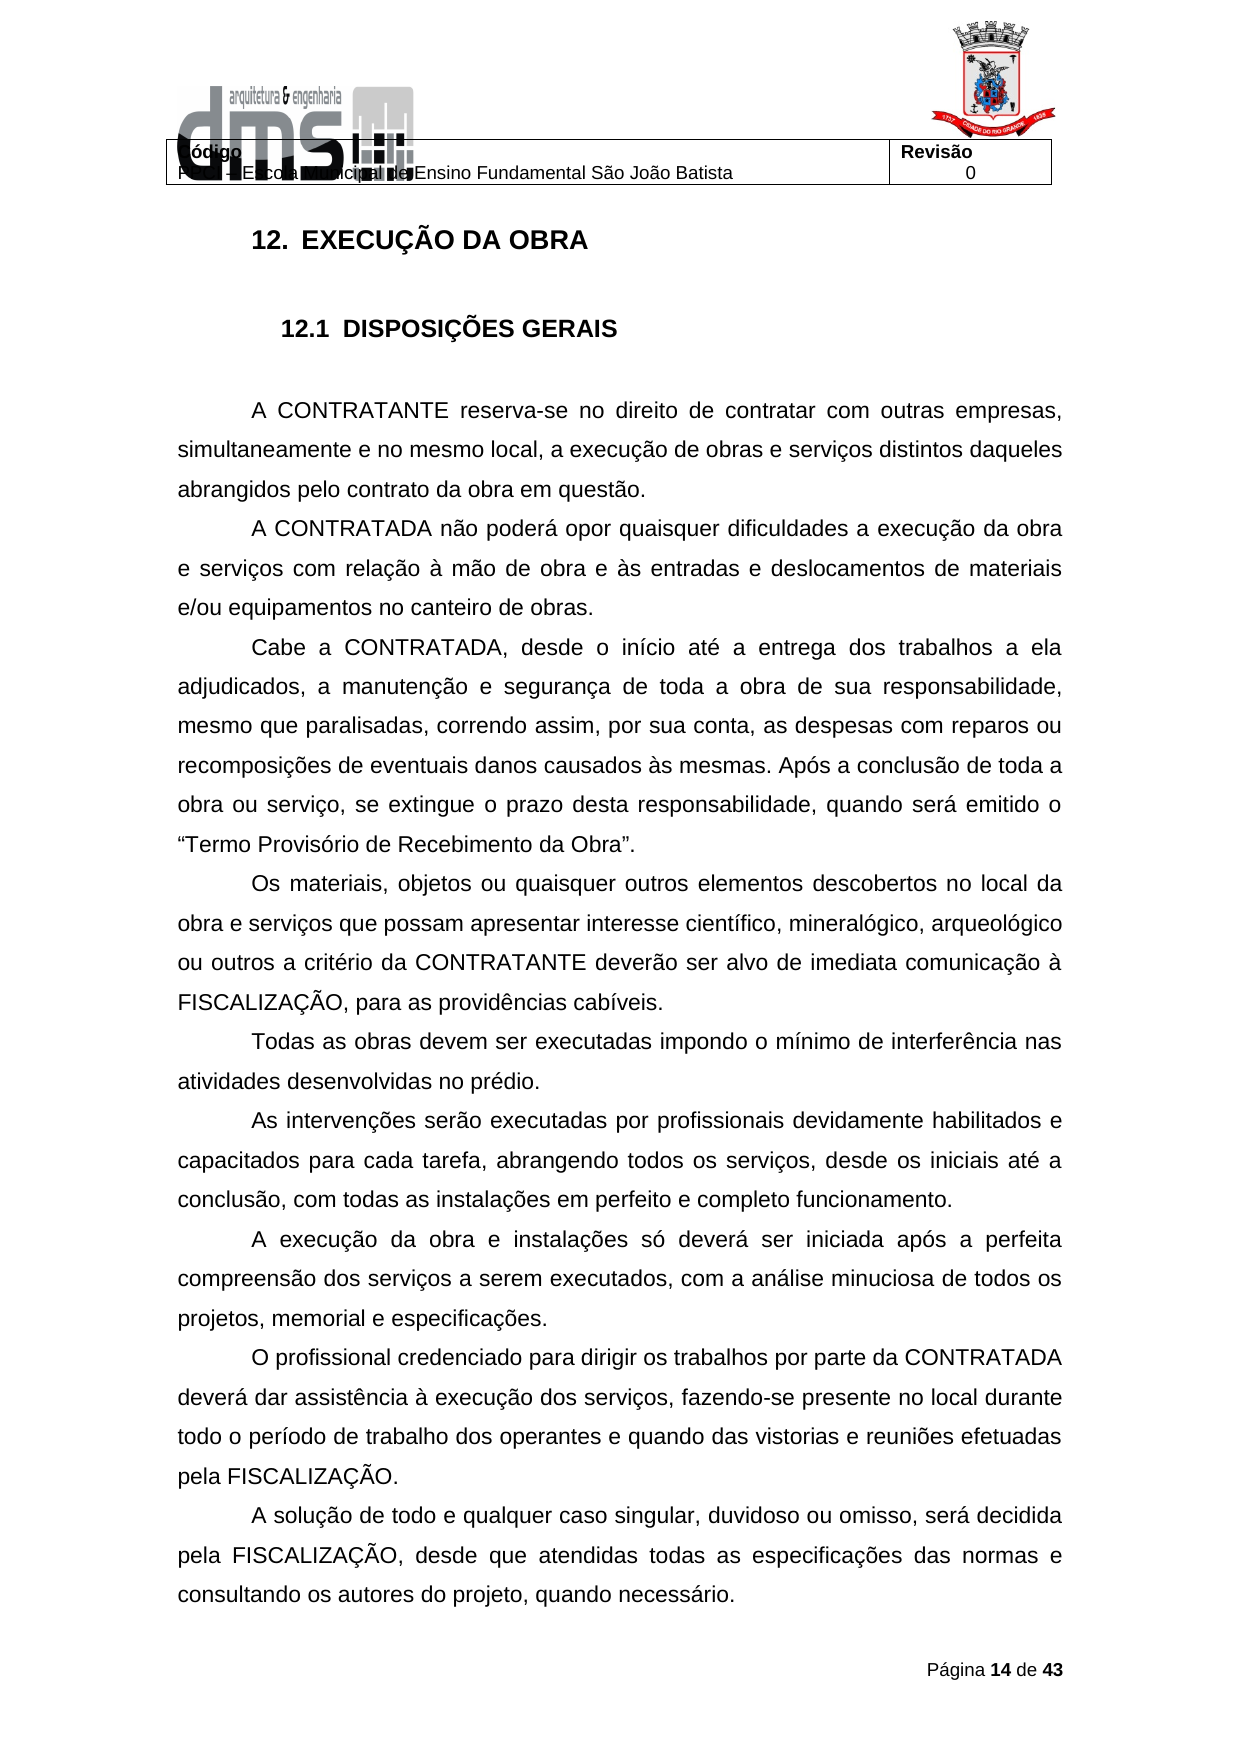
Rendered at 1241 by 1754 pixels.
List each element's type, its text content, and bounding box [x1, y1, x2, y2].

text Os materiais, objetos ou quaisquer outros elementos descobertos no local da obra e serviços que possam apresentar interesse científico, mineralógico, arqueológico ou outros a critério da CONTRATANTE deverão ser alvo de imediata comunicação à FISCALIZAÇÃO, para as providências cabíveis. [177, 870, 1063, 1015]
subtitle DISPOSIÇÕES GERAIS [177, 314, 1063, 343]
subtitle EXECUÇÃO DA OBRA [177, 224, 1063, 255]
text Cabe a CONTRATADA, desde o início até a entrega dos trabalhos a ela adjudicados, a manutenção e segurança de toda a obra de sua responsabilidade, mesmo que paralisadas, correndo assim, por sua conta, as despesas com reparos ou recomposições de eventuais danos causados às mesmas. Após a conclusão de toda a obra ou serviço, se extingue o prazo desta responsabilidade, quando será emitido o “Termo Provisório de Recebimento da Obra”. [177, 633, 1063, 857]
picture [931, 21, 1056, 138]
text Todas as obras devem ser executadas impondo o mínimo de interferência nas atividades desenvolvidas no prédio. [177, 1028, 1063, 1094]
picture [177, 140, 414, 181]
text A solução de todo e qualquer caso singular, duvidoso ou omisso, será decidida pela FISCALIZAÇÃO, desde que atendidas todas as especificações das normas e consultando os autores do projeto, quando necessário. [177, 1502, 1063, 1607]
picture [177, 86, 414, 139]
text O profissional credenciado para dirigir os trabalhos por parte da CONTRATADA deverá dar assistência à execução dos serviços, fazendo-se presente no local durante todo o período de trabalho dos operantes e quando das vistorias e reuniões efetuadas pela FISCALIZAÇÃO. [177, 1344, 1063, 1489]
text As intervenções serão executadas por profissionais devidamente habilitados e capacitados para cada tarefa, abrangendo todos os serviços, desde os iniciais até a conclusão, com todas as instalações em perfeito e completo funcionamento. [177, 1107, 1063, 1213]
text A CONTRATADA não poderá opor quaisquer dificuldades a execução da obra e serviços com relação à mão de obra e às entradas e deslocamentos de materiais e/ou equipamentos no canteiro de obras. [177, 515, 1063, 620]
text A execução da obra e instalações só deverá ser iniciada após a perfeita compreensão dos serviços a serem executados, com a análise minuciosa de todos os projetos, memorial e especificações. [177, 1226, 1063, 1331]
text A CONTRATANTE reserva-se no direito de contratar com outras empresas, simultaneamente e no mesmo local, a execução de obras e serviços distintos daqueles abrangidos pelo contrato da obra em questão. [177, 397, 1063, 502]
